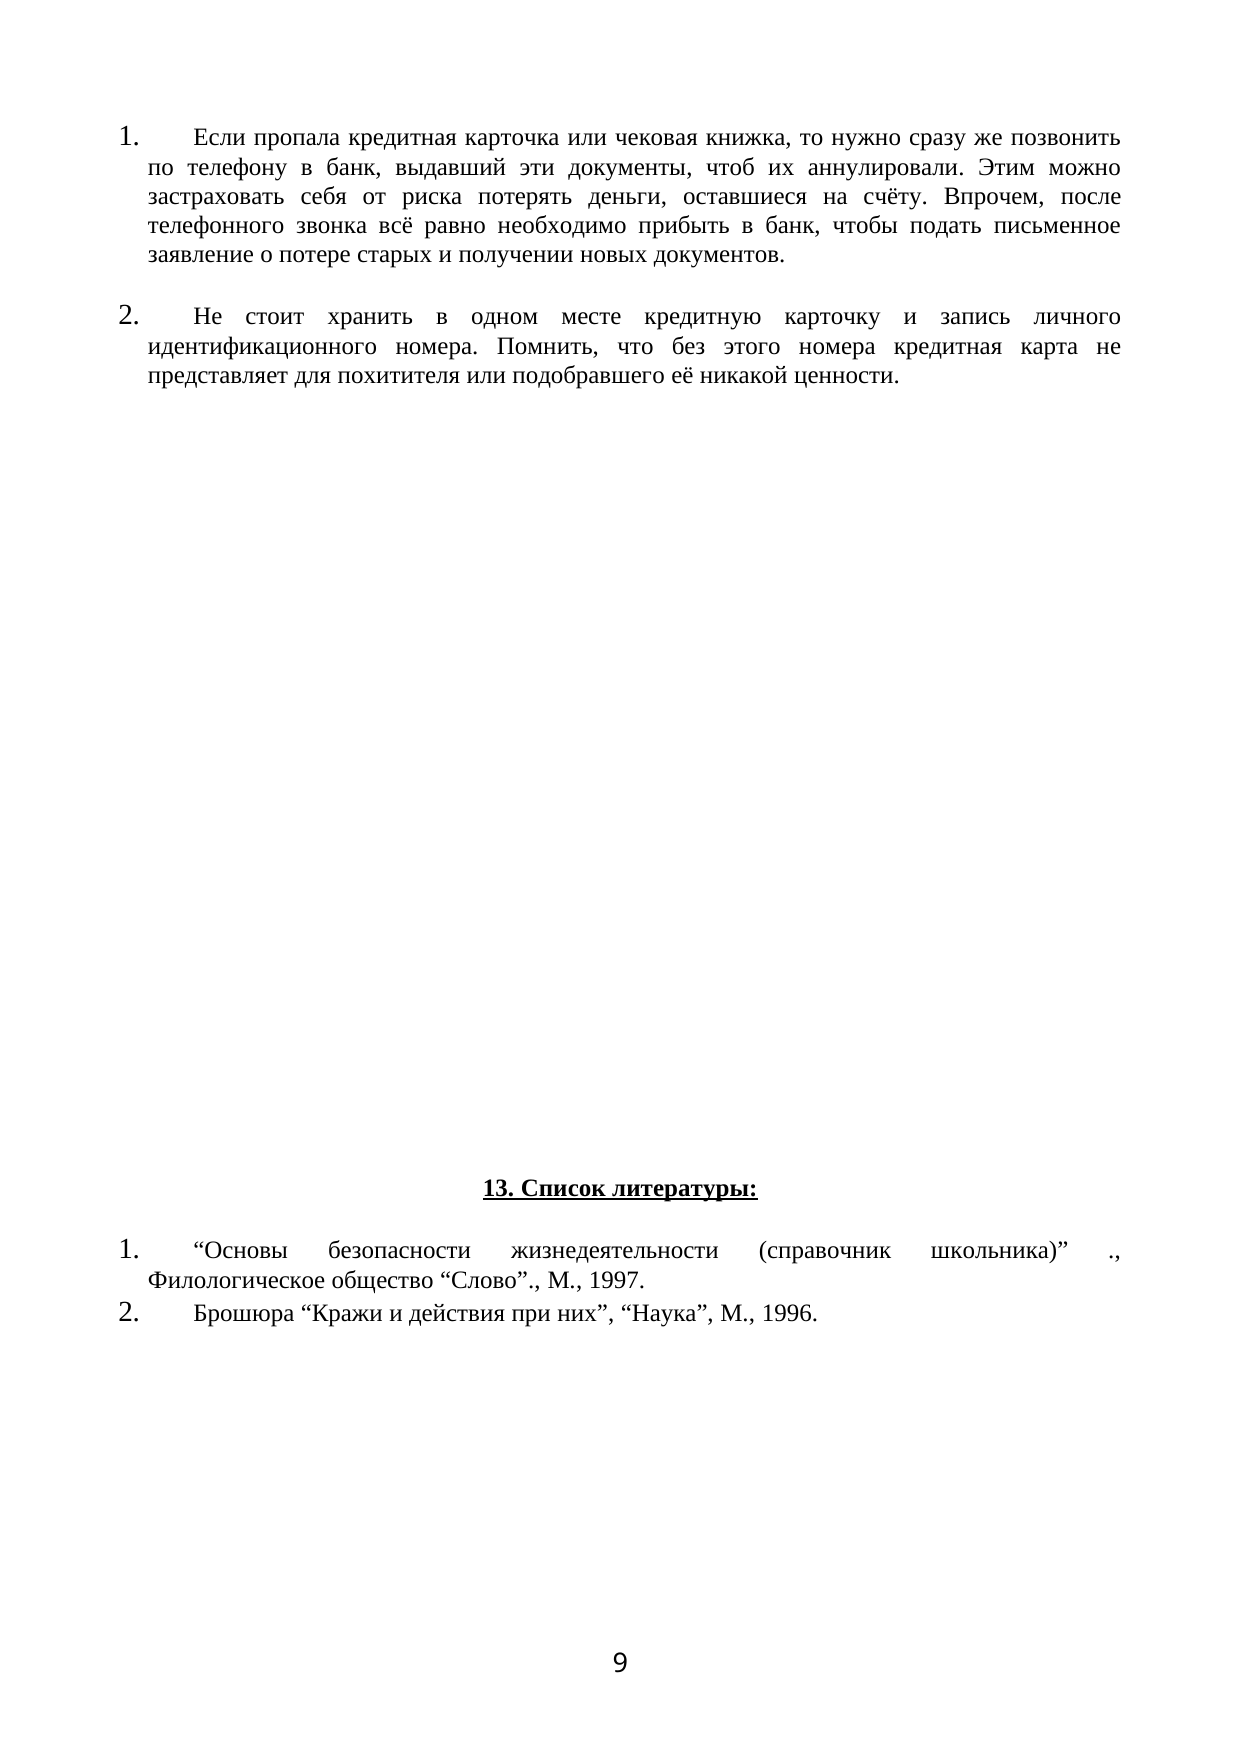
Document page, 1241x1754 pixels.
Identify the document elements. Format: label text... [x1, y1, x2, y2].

list “Основы безопасности жизнедеятельности (справочник школьника)” ., Филологическое общество “Слово”., М., 1997. [118, 1231, 1122, 1294]
list Не стоит хранить в одном месте кредитную карточку и запись личного идентификационного номера. Помнить, что без этого номера кредитная карта не представляет для похитителя или подобравшего её никакой ценности. [118, 297, 1122, 389]
list Если пропала кредитная карточка или чековая книжка, то нужно сразу же позвонить по телефону в банк, выдавший эти документы, чтоб их аннулировали. Этим можно застраховать себя от риска потерять деньги, оставшиеся на счёту. Впрочем, после телефонного звонка всё равно необходимо прибыть в банк, чтобы подать письменное заявление о потере старых и получении новых документов. [118, 118, 1122, 268]
text 13. Список литературы: [118, 1173, 1122, 1202]
list Брошюра “Кражи и действия при них”, “Наука”, М., 1996. [118, 1294, 1122, 1328]
